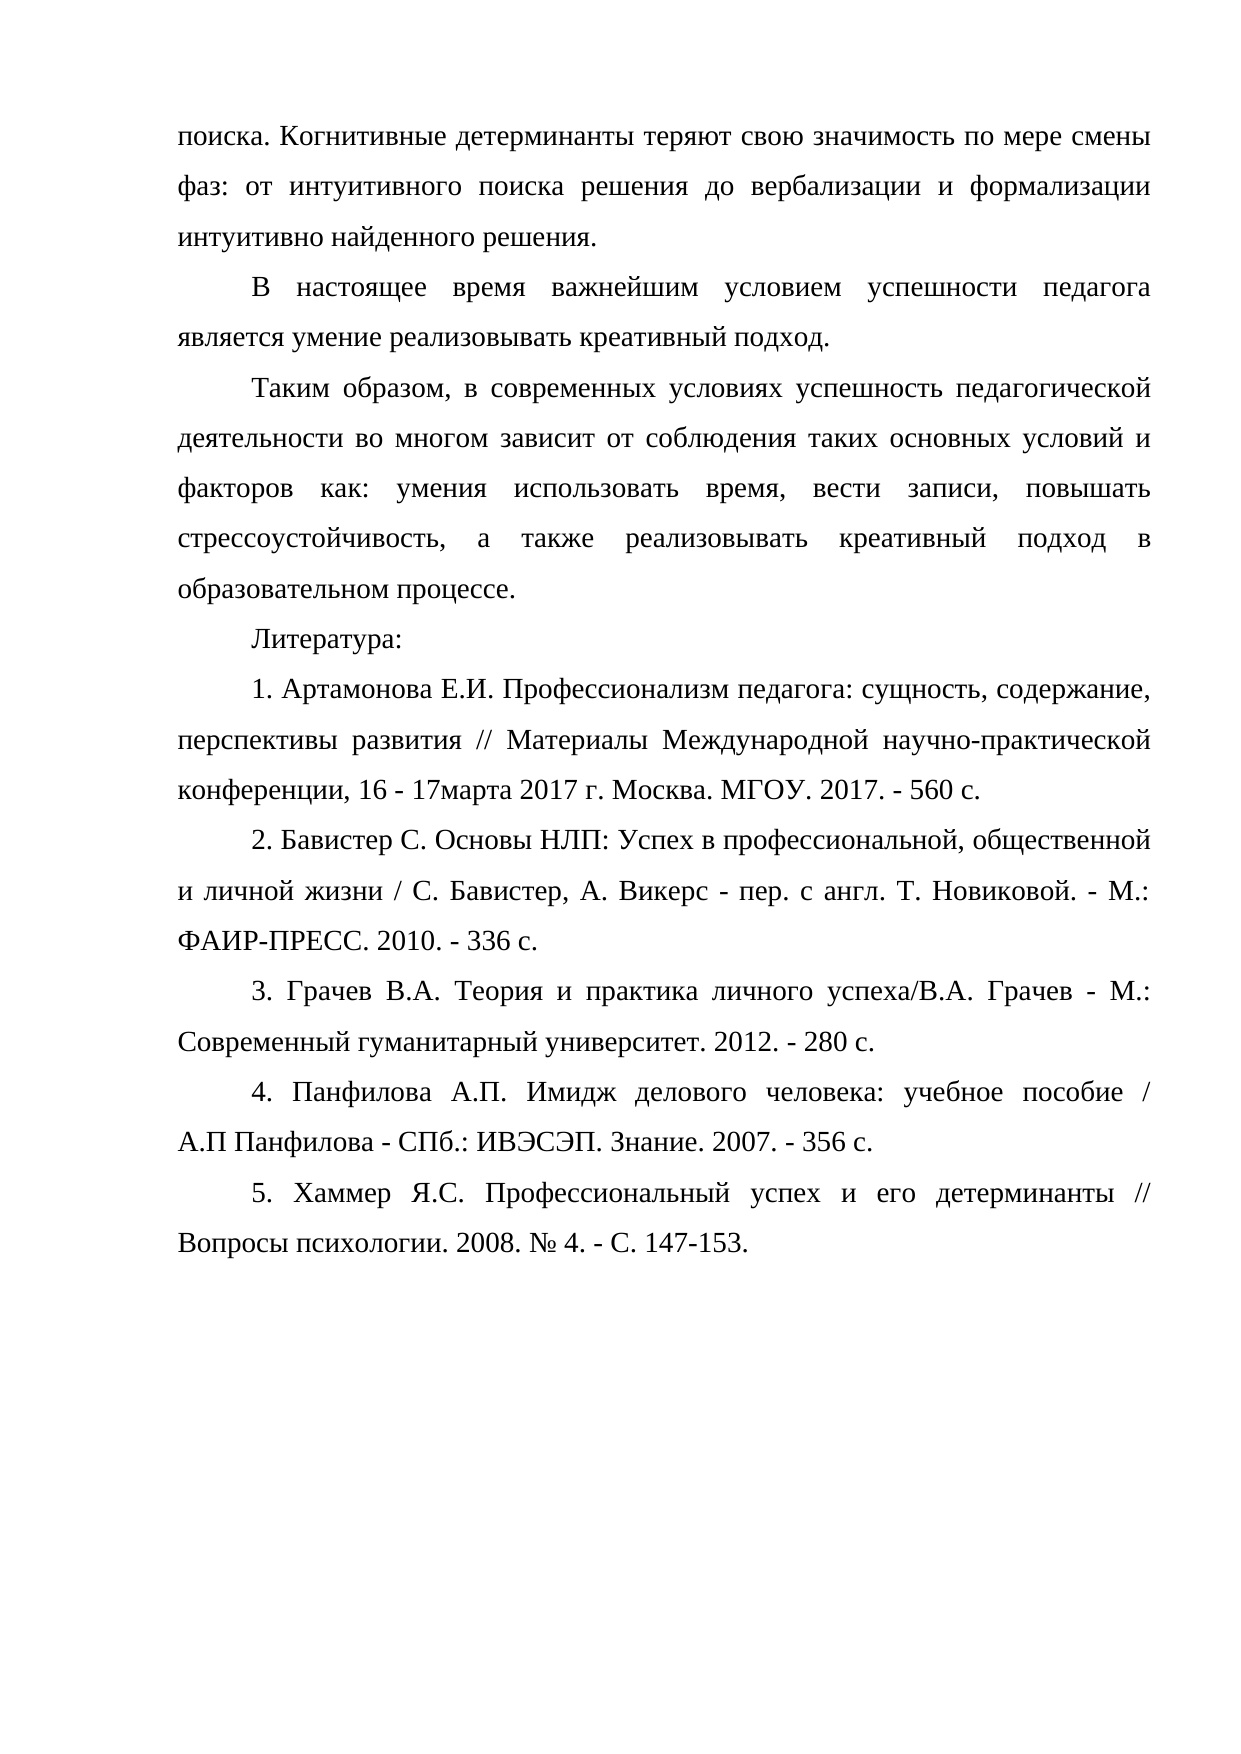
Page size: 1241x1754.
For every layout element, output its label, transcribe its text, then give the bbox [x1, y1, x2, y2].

text В настоящее время важнейшим условием успешности педагога является умение реализовывать креативный подход. [177, 269, 1152, 353]
text 5. Хаммер Я.С. Профессиональный успех и его детерминанты // Вопросы психологии. 2008. № 4. - С. 147-153. [177, 1175, 1152, 1258]
text 4. Панфилова А.П. Имидж делового человека: учебное пособие / А.П Панфилова - СПб.: ИВЭСЭП. Знание. 2007. - 356 с. [177, 1074, 1152, 1158]
text Таким образом, в современных условиях успешность педагогической деятельности во многом зависит от соблюдения таких основных условий и факторов как: умения использовать время, вести записи, повышать стрессоустойчивость, а также реализовывать креативный подход в образовательном процессе. [177, 370, 1152, 604]
text 1. Артамонова Е.И. Профессионализм педагога: сущность, содержание, перспективы развития // Материалы Международной научно-практической конференции, 16 - 17марта 2017 г. Москва. МГОУ. 2017. - 560 с. [177, 672, 1152, 806]
text 2. Бавистер С. Основы НЛП: Успех в профессиональной, общественной и личной жизни / С. Бавистер, А. Викерс - пер. с англ. Т. Новиковой. - М.: ФАИР-ПРЕСС. 2010. - 336 с. [177, 822, 1152, 957]
text Литература: [177, 621, 1152, 655]
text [177, 118, 1152, 252]
text 3. Грачев В.А. Теория и практика личного успеха/В.А. Грачев - М.: Современный гуманитарный университет. 2012. - 280 с. [177, 973, 1152, 1057]
